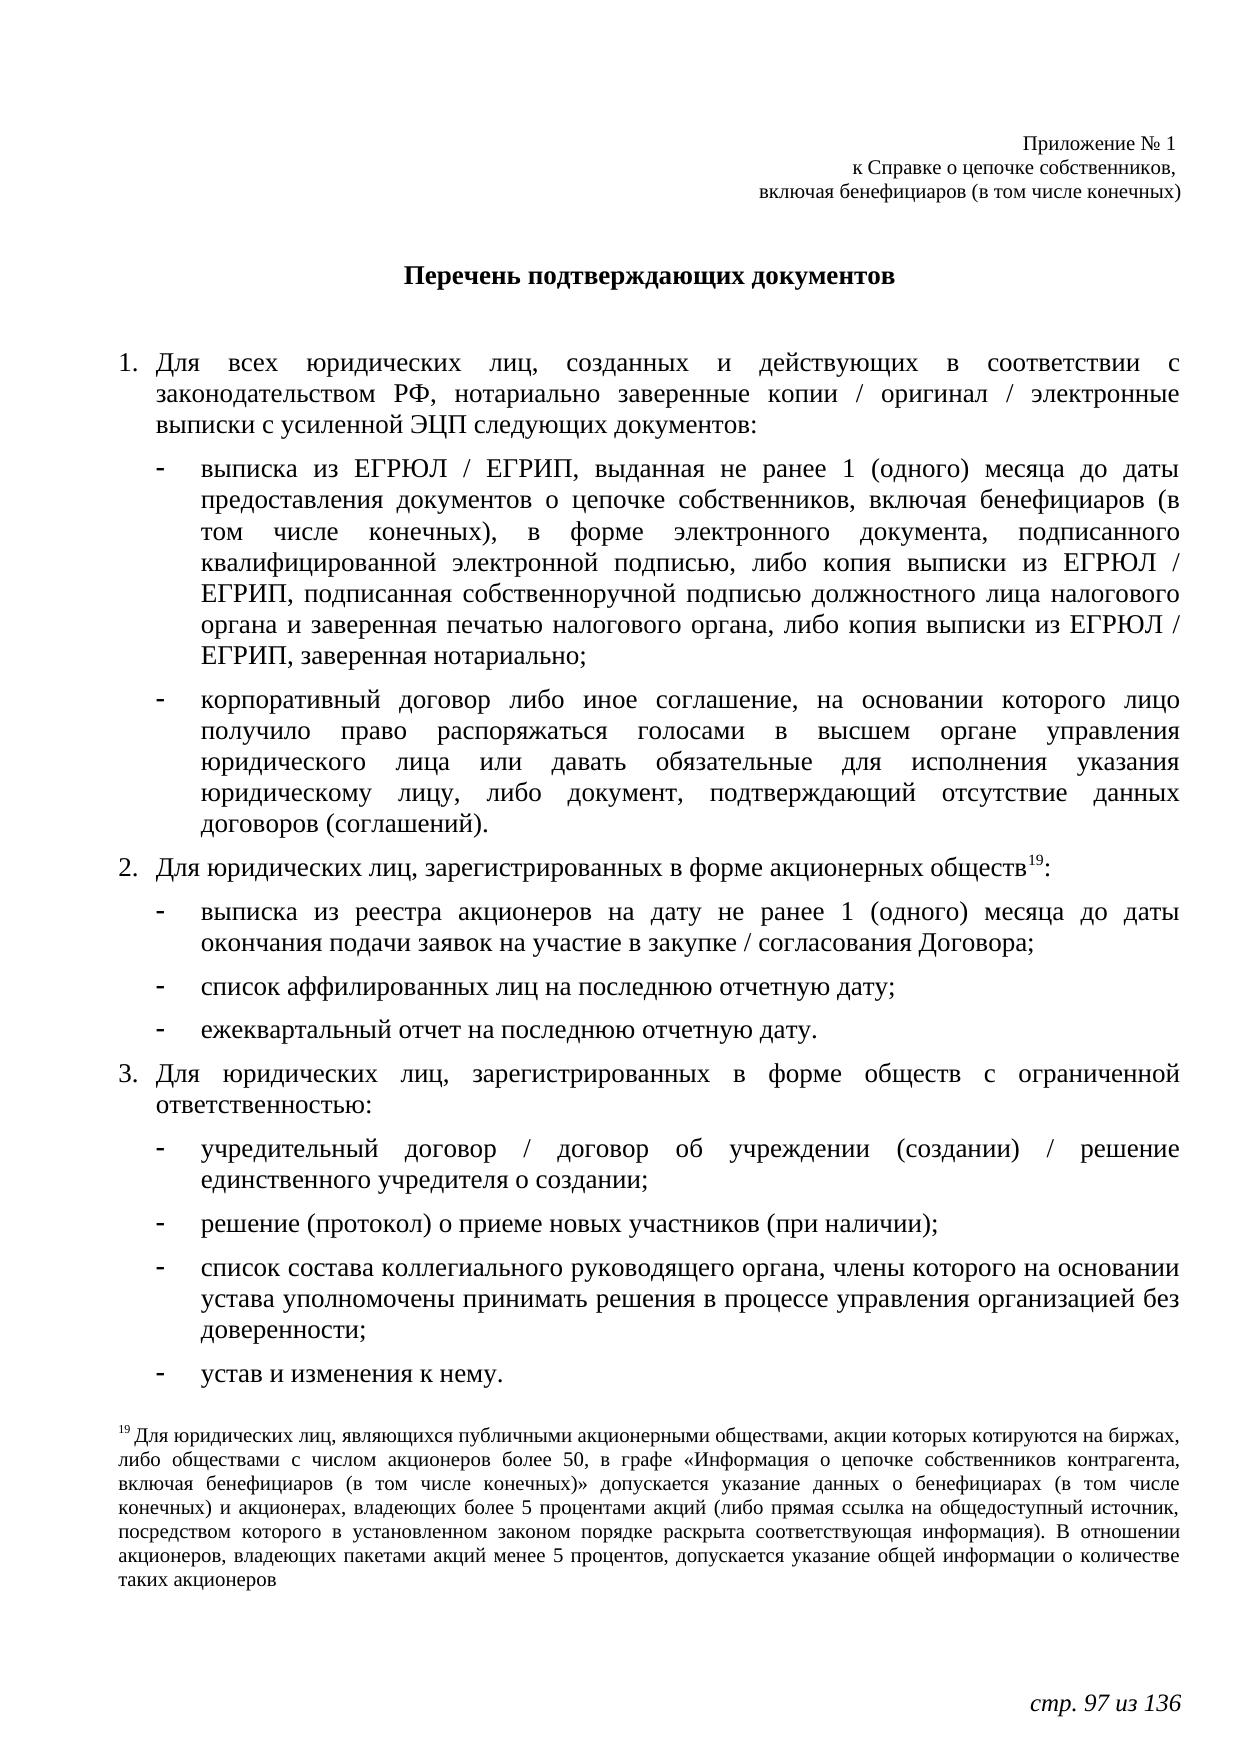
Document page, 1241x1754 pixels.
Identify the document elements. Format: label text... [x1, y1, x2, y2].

list ежеквартальный отчет на последнюю отчетную дату. [156, 1013, 1181, 1045]
list Для юридических лиц, зарегистрированных в форме обществ с ограниченной ответственностью: [118, 1057, 1181, 1119]
list Для юридических лиц, зарегистрированных в форме акционерных обществ: [118, 851, 1181, 882]
list решение (протокол) о приеме новых участников (при наличии); [156, 1207, 1181, 1238]
list Для всех юридических лиц, созданных и действующих в соответствии с законодательством РФ, нотариально заверенные копии / оригинал / электронные выписки с усиленной ЭЦП следующих документов: [118, 346, 1181, 440]
list устав и изменения к нему. [156, 1357, 1181, 1388]
text Перечень подтверждающих документов [118, 259, 1181, 290]
text Приложение № 1 к Справке о цепочке собственников, включая бенефициаров (в том числе конечных) [118, 131, 1181, 203]
list учредительный договор / договор об учреждении (создании) / решение единственного учредителя о создании; [156, 1132, 1181, 1194]
list корпоративный договор либо иное соглашение, на основании которого лицо получило право распоряжаться голосами в высшем органе управления юридического лица или давать обязательные для исполнения указания юридическому лицу, либо документ, подтверждающий отсутствие данных договоров (соглашений). [156, 683, 1181, 839]
list выписка из реестра акционеров на дату не ранее 1 (одного) месяца до даты окончания подачи заявок на участие в закупке / согласования Договора; [156, 895, 1181, 957]
list выписка из ЕГРЮЛ / ЕГРИП, выданная не ранее 1 (одного) месяца до даты предоставления документов о цепочке собственников, включая бенефициаров (в том числе конечных), в форме электронного документа, подписанного квалифицированной электронной подписью, либо копия выписки из ЕГРЮЛ / ЕГРИП, подписанная собственноручной подписью должностного лица налогового органа и заверенная печатью налогового органа, либо копия выписки из ЕГРЮЛ / ЕГРИП, заверенная нотариально; [156, 452, 1181, 670]
list список аффилированных лиц на последнюю отчетную дату; [156, 970, 1181, 1001]
